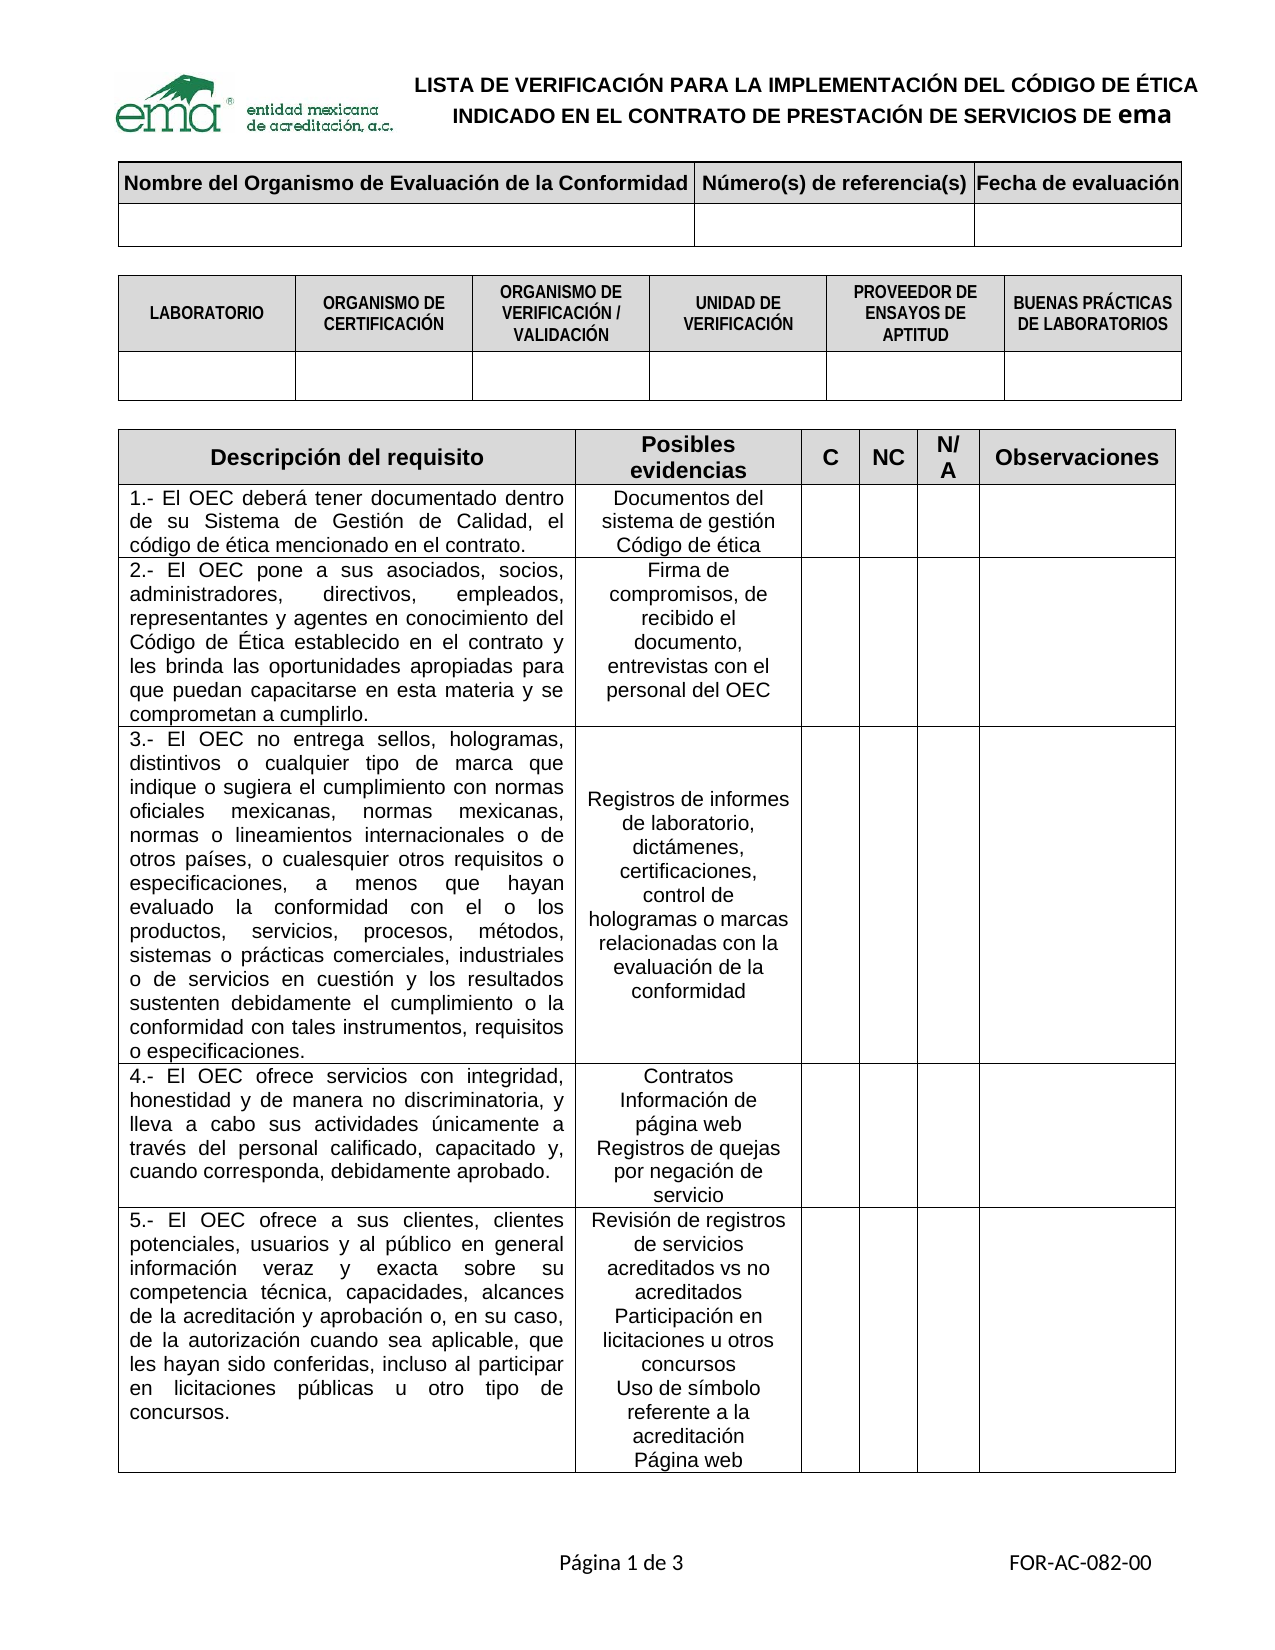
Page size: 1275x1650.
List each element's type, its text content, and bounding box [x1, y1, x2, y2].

table_cell Revisión de registros de servicios acreditados vs no acreditados Participación en licitaciones u otros concursos Uso de símbolo referente a la acreditación Página web [576, 1208, 801, 1472]
table_cell [1005, 352, 1181, 400]
table_cell Registros de informes de laboratorio, dictámenes, certificaciones, control de hologramas o marcas relacionadas con la evaluación de la conformidad [576, 727, 801, 1062]
picture [114, 72, 400, 138]
table_cell 4.- El OEC ofrece servicios con integridad, honestidad y de manera no discriminatoria, y lleva a cabo sus actividades únicamente a través del personal calificado, capacitado y, cuando corresponda, debidamente aprobado. [119, 1064, 575, 1207]
table_cell [802, 558, 859, 726]
table_cell [918, 727, 979, 1062]
table_cell [860, 1208, 917, 1472]
table_cell [980, 1208, 1175, 1472]
table_cell 2.- El OEC pone a sus asociados, socios, administradores, directivos, empleados, representantes y agentes en conocimiento del Código de Ética establecido en el contrato y les brinda las oportunidades apropiadas para que puedan capacitarse en esta materia y se comprometan a cumplirlo. [119, 558, 575, 726]
table_cell 5.- El OEC ofrece a sus clientes, clientes potenciales, usuarios y al público en general información veraz y exacta sobre su competencia técnica, capacidades, alcances de la acreditación y aprobación o, en su caso, de la autorización cuando sea aplicable, que les hayan sido conferidas, incluso al participar en licitaciones públicas u otro tipo de concursos. [119, 1208, 575, 1472]
table_header ORGANISMO DE CERTIFICACIÓN [296, 276, 472, 351]
table_header N/A [918, 430, 979, 484]
table_cell [975, 204, 1181, 246]
table_cell 3.- El OEC no entrega sellos, hologramas, distintivos o cualquier tipo de marca que indique o sugiera el cumplimiento con normas oficiales mexicanas, normas mexicanas, normas o lineamientos internacionales o de otros países, o cualesquier otros requisitos o especificaciones, a menos que hayan evaluado la conformidad con el o los productos, servicios, procesos, métodos, sistemas o prácticas comerciales, industriales o de servicios en cuestión y los resultados sustenten debidamente el cumplimiento o la conformidad con tales instrumentos, requisitos o especificaciones. [119, 727, 575, 1062]
table_cell [802, 1208, 859, 1472]
table_cell [980, 1064, 1175, 1207]
table_cell [980, 485, 1175, 557]
table_cell Firma de compromisos, de recibido el documento, entrevistas con el personal del OEC [576, 558, 801, 726]
table_cell 1.- El OEC deberá tener documentado dentro de su Sistema de Gestión de Calidad, el código de ética mencionado en el contrato. [119, 485, 575, 557]
table_cell [918, 558, 979, 726]
table_cell [860, 558, 917, 726]
table_header Descripción del requisito [119, 430, 575, 484]
table_header BUENAS PRÁCTICAS DE LABORATORIOS [1005, 276, 1181, 351]
table_header Posibles evidencias [576, 430, 801, 484]
table_header Número(s) de referencia(s) [695, 163, 974, 203]
table_cell Contratos Información de página web Registros de quejas por negación de servicio [576, 1064, 801, 1207]
table_header NC [860, 430, 917, 484]
table_cell [918, 1064, 979, 1207]
table_header C [802, 430, 859, 484]
table_header PROVEEDOR DE ENSAYOS DE APTITUD [827, 276, 1004, 351]
table_header Observaciones [980, 430, 1175, 484]
table_header Fecha de evaluación [975, 163, 1181, 203]
table_cell [695, 204, 974, 246]
table_cell [296, 352, 472, 400]
table_header LABORATORIO [119, 276, 295, 351]
table_cell [827, 352, 1004, 400]
table_cell [119, 204, 694, 246]
table_header Nombre del Organismo de Evaluación de la Conformidad [119, 163, 694, 203]
table_header UNIDAD DE VERIFICACIÓN [650, 276, 826, 351]
table_header ORGANISMO DE VERIFICACIÓN / VALIDACIÓN [473, 276, 649, 351]
table_cell Documentos del sistema de gestión Código de ética [576, 485, 801, 557]
table_cell [860, 1064, 917, 1207]
table_cell [802, 485, 859, 557]
table_cell [980, 558, 1175, 726]
table_cell [802, 727, 859, 1062]
table_cell [473, 352, 649, 400]
table_cell [860, 485, 917, 557]
table_cell [860, 727, 917, 1062]
table_cell [918, 1208, 979, 1472]
table_cell [650, 352, 826, 400]
table_cell [918, 485, 979, 557]
table_cell [802, 1064, 859, 1207]
table_cell [119, 352, 295, 400]
table_cell [980, 727, 1175, 1062]
